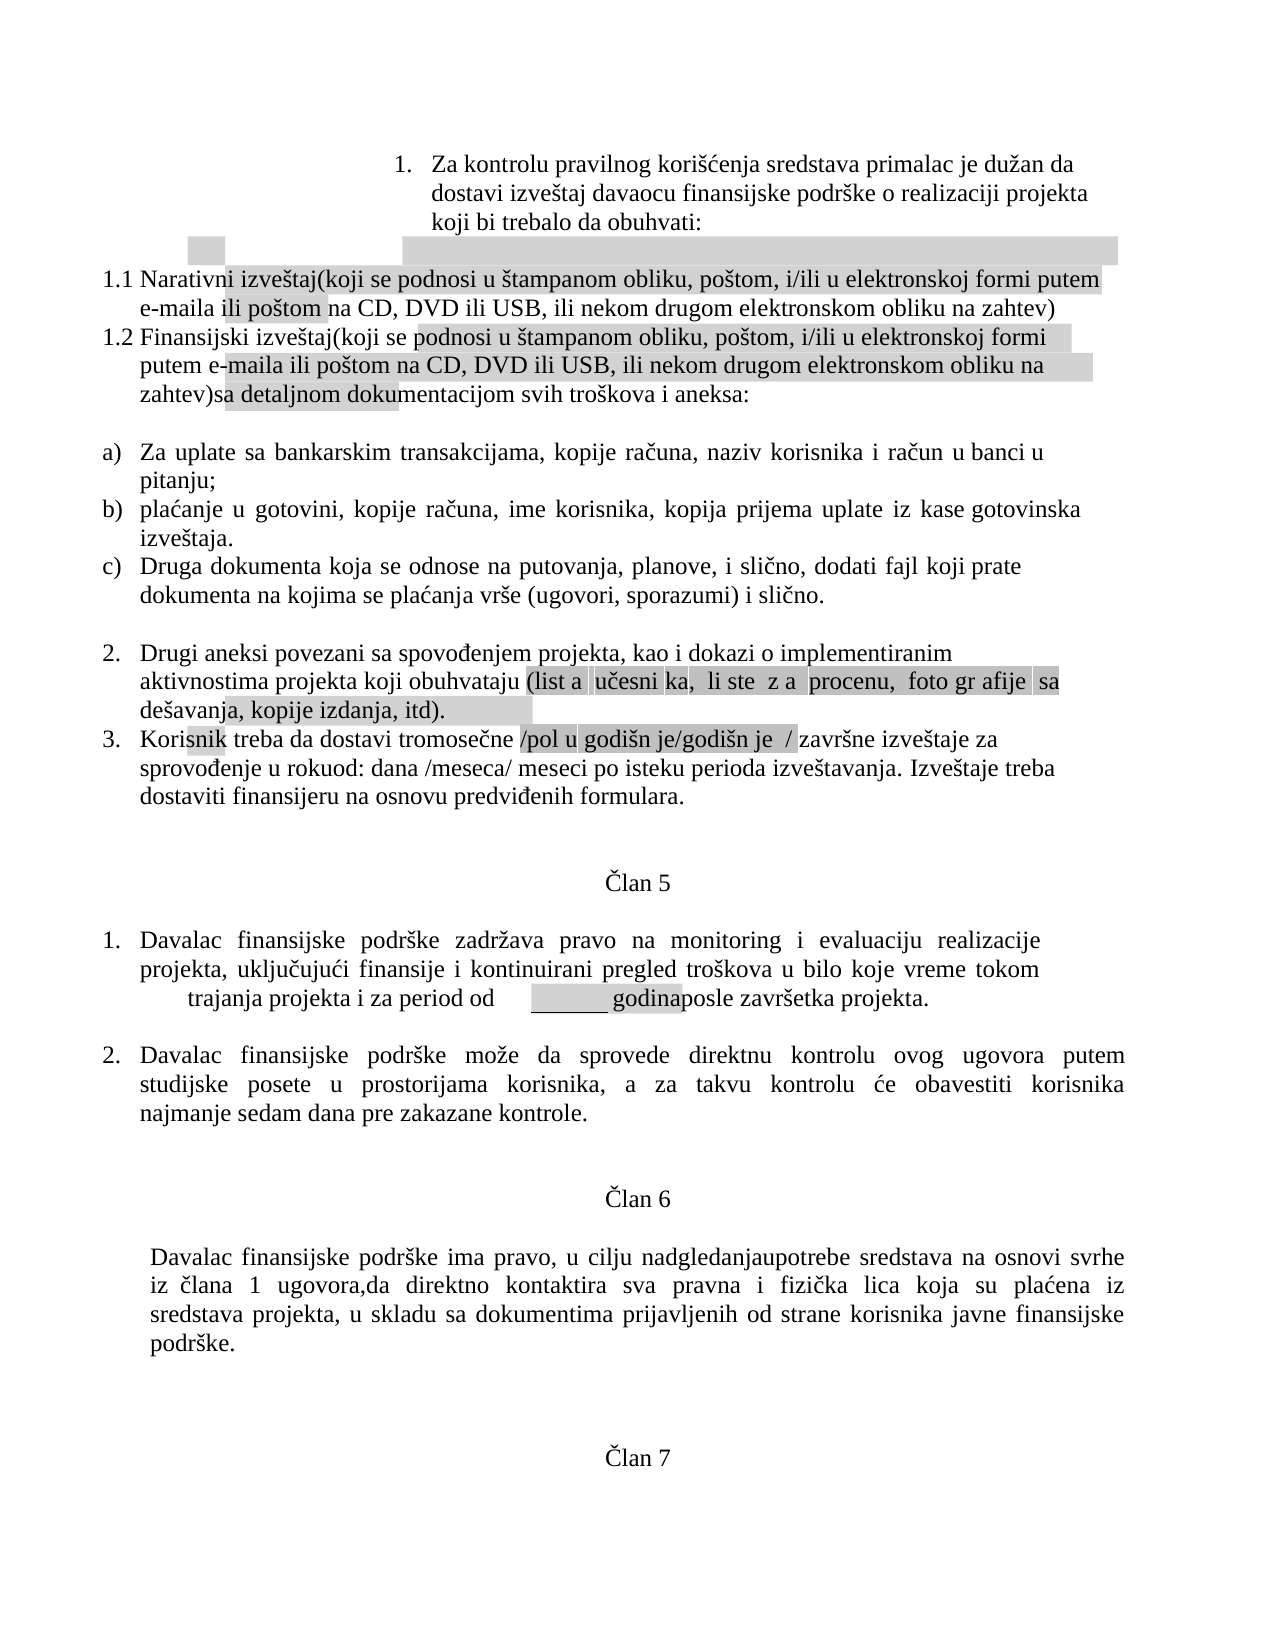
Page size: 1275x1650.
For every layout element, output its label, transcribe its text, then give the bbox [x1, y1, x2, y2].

text trajanja projekta i za period od [187, 983, 518, 1011]
text godinaposle završetka projekta. [612, 983, 1137, 1011]
list Korisnik treba da dostavi tromosečne /pol u godišn je/godišn je / završne izveštaje za sprovođenje u rokuod: dana /meseca/ meseci po isteku perioda izveštavanja. Izveštaje treba dostaviti finansijeru na osnovu predviđenih formulara. [102, 724, 1082, 810]
list Davalac finansijske podrške zadržava pravo na monitoring i evaluaciju realizacije projekta, uključujući finansije i kontinuirani pregled troškova u bilo koje vreme tokom [102, 925, 1124, 983]
text Član 5 [431, 868, 844, 896]
text Član 6 [431, 1184, 844, 1213]
list Za uplate sa bankarskim transakcijama, kopije računa, naziv korisnika i račun u banci u pitanju; [102, 437, 1124, 494]
list Davalac finansijske podrške može da sprovede direktnu kontrolu ovog ugovora putem studijske posete u prostorijama korisnika, a za takvu kontrolu će obavestiti korisnika najmanje sedam dana pre zakazane kontrole. [102, 1040, 1125, 1126]
list plaćanje u gotovini, kopije računa, ime korisnika, kopija prijema uplate iz kase gotovinska izveštaja. [102, 494, 1125, 552]
list Narativni izveštaj(koji se podnosi u štampanom obliku, poštom, i/ili u elektronskoj formi putem e-maila ili poštom na CD, DVD ili USB, ili nekom drugom elektronskom obliku na zahtev) [102, 264, 1116, 322]
text Davalac finansijske podrške ima pravo, u cilju nadgledanjaupotrebe sredstava na osnovi svrhe iz člana 1 ugovora,da direktno kontaktira sva pravna i fizička lica koja su plaćena iz sredstava projekta, u skladu sa dokumentima prijavljenih od strane korisnika javne finansijske podrške. [150, 1242, 1124, 1357]
list Druga dokumenta koja se odnose na putovanja, planove, i slično, dodati fajl koji prate dokumenta na kojima se plaćanja vrše (ugovori, sporazumi) i slično. [102, 552, 1125, 609]
list Za kontrolu pravilnog korišćenja sredstava primalac je dužan da dostavi izveštaj davaocu finansijske podrške o realizaciji projekta koji bi trebalo da obuhvati: [393, 149, 1117, 235]
text Član 7 [431, 1443, 844, 1472]
list Drugi aneksi povezani sa spovođenjem projekta, kao i dokazi o implementiranim aktivnostima projekta koji obuhvataju (list a učesni ka, li ste z a procenu, foto gr afije sa dešavanja, kopije izdanja, itd). [102, 638, 1063, 724]
list Finansijski izveštaj(koji se podnosi u štampanom obliku, poštom, i/ili u elektronskoj formi putem e-maila ili poštom na CD, DVD ili USB, ili nekom drugom elektronskom obliku na zahtev)sa detaljnom dokumentacijom svih troškova i aneksa: [102, 322, 1091, 408]
